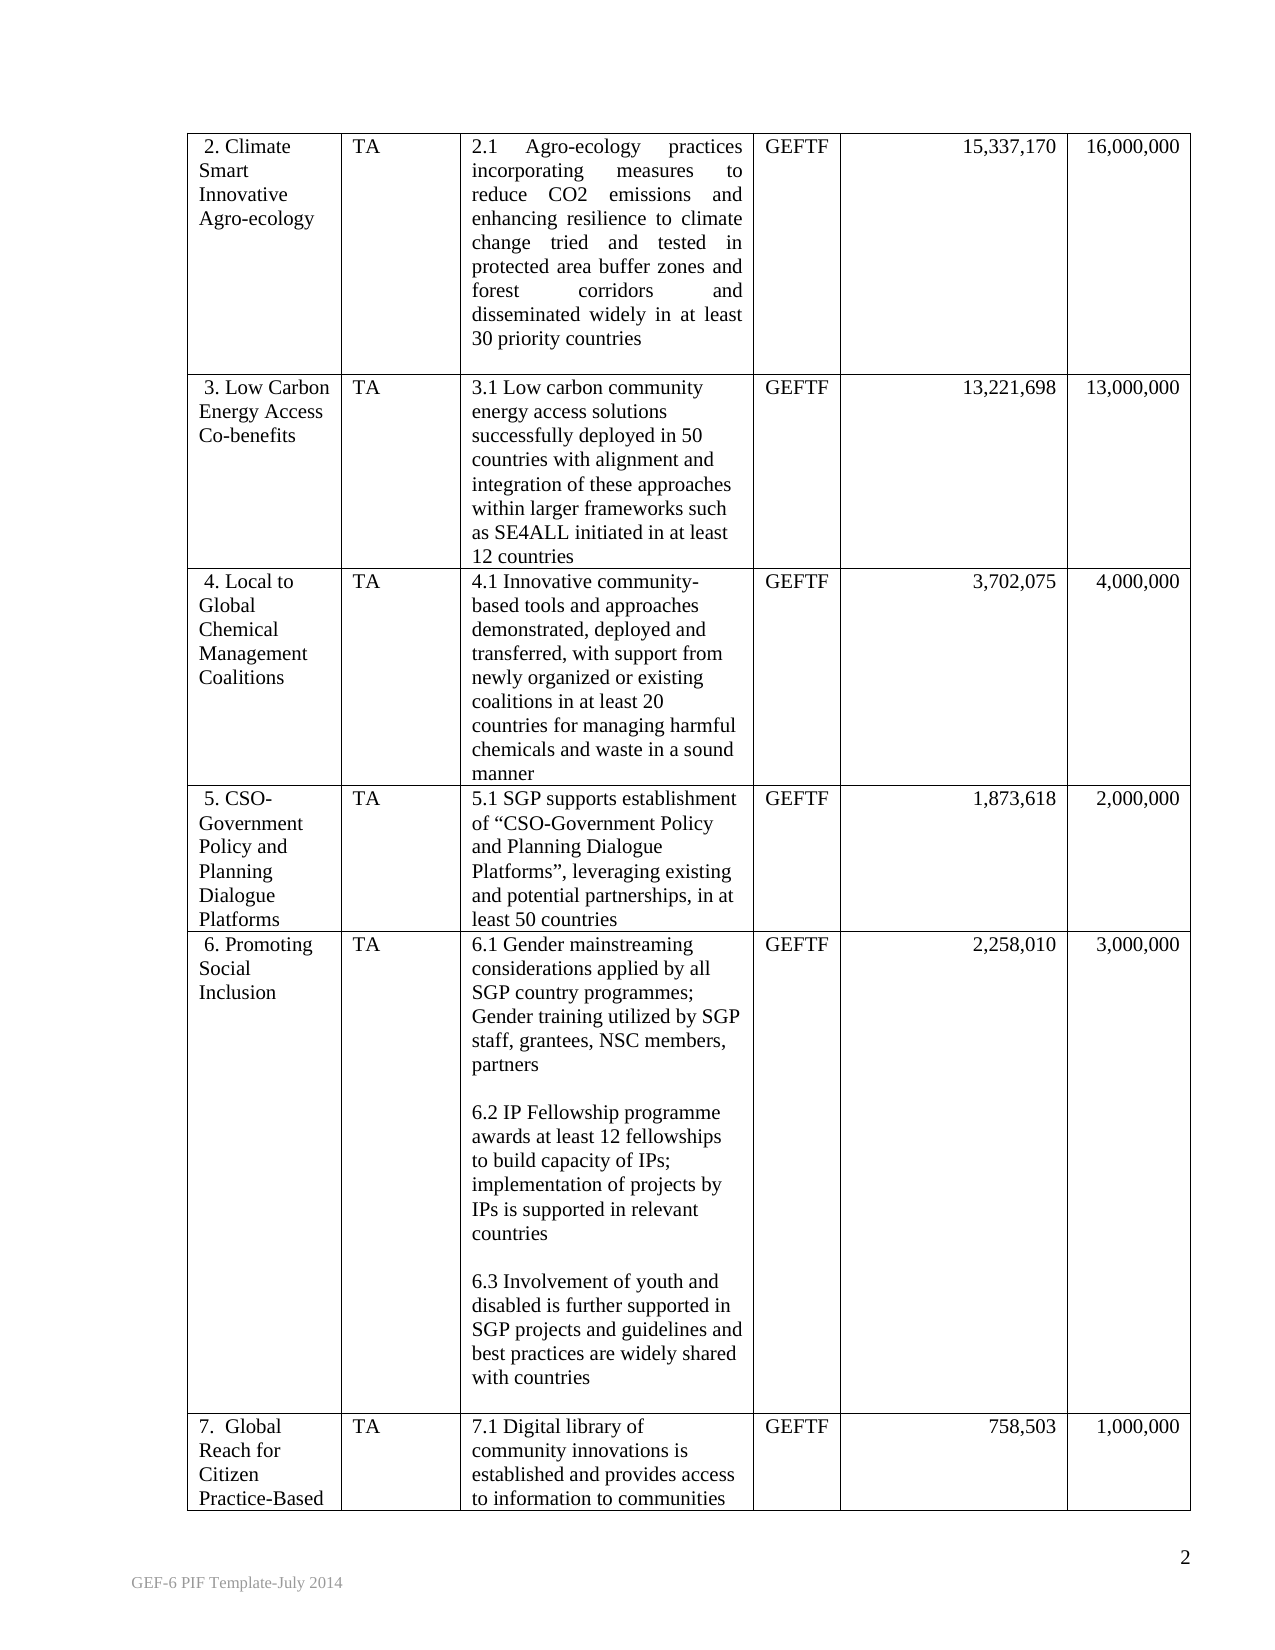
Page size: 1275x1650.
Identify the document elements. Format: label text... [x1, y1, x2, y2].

table_cell 15,337,170 [841, 134, 1067, 374]
table_cell 16,000,000 [1068, 134, 1190, 374]
table_cell [342, 786, 460, 931]
table_cell 5.1 SGP supports establishment of “CSO-Government Policy and Planning Dialogue Platforms”, leveraging existing and potential partnerships, in at least 50 countries [461, 786, 753, 931]
table_cell 3.1 Low carbon community energy access solutions successfully deployed in 50 countries with alignment and integration of these approaches within larger frameworks such as SE4ALL initiated in at least 12 countries [461, 375, 753, 568]
table_cell [342, 569, 460, 785]
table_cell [188, 1414, 341, 1510]
table_cell 2,000,000 [1068, 786, 1190, 931]
table_cell [342, 375, 460, 568]
table_cell 13,221,698 [841, 375, 1067, 568]
table_cell 4,000,000 [1068, 569, 1190, 785]
table_cell [754, 786, 840, 931]
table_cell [461, 1414, 753, 1510]
table_cell 6.1 Gender mainstreaming considerations applied by all SGP country programmes; Gender training utilized by SGP staff, grantees, NSC members, partners 6.2 IP Fellowship programme awards at least 12 fellowships to build capacity of IPs; implementation of projects by IPs is supported in relevant countries 6.3 Involvement of youth and disabled is further supported in SGP projects and guidelines and best practices are widely shared with countries [461, 932, 753, 1413]
table_cell 1,873,618 [841, 786, 1067, 931]
table_cell [342, 134, 460, 374]
table_cell 2,258,010 [841, 932, 1067, 1413]
table_cell 4. Local to Global Chemical Management Coalitions [188, 569, 341, 785]
table_cell [754, 932, 840, 1413]
table_cell [342, 1414, 460, 1510]
table_cell [342, 932, 460, 1413]
table_cell 3. Low Carbon Energy Access Co-benefits [188, 375, 341, 568]
table_cell 758,503 [841, 1414, 1067, 1510]
table_cell 3,702,075 [841, 569, 1067, 785]
table_cell 3,000,000 [1068, 932, 1190, 1413]
table_cell [754, 134, 840, 374]
table_cell 2. Climate Smart Innovative Agro-ecology [188, 134, 341, 374]
table_cell [754, 375, 840, 568]
table_cell [754, 1414, 840, 1510]
table_cell 5. CSO-Government Policy and Planning Dialogue Platforms [188, 786, 341, 931]
table_cell 4.1 Innovative community-based tools and approaches demonstrated, deployed and transferred, with support from newly organized or existing coalitions in at least 20 countries for managing harmful chemicals and waste in a sound manner [461, 569, 753, 785]
table_cell 6. Promoting Social Inclusion [188, 932, 341, 1413]
table_cell 13,000,000 [1068, 375, 1190, 568]
table_cell 1,000,000 [1068, 1414, 1190, 1510]
table_cell 2.1 Agro-ecology practices incorporating measures to reduce CO2 emissions and enhancing resilience to climate change tried and tested in protected area buffer zones and forest corridors and disseminated widely in at least 30 priority countries [461, 134, 753, 374]
table_cell [754, 569, 840, 785]
